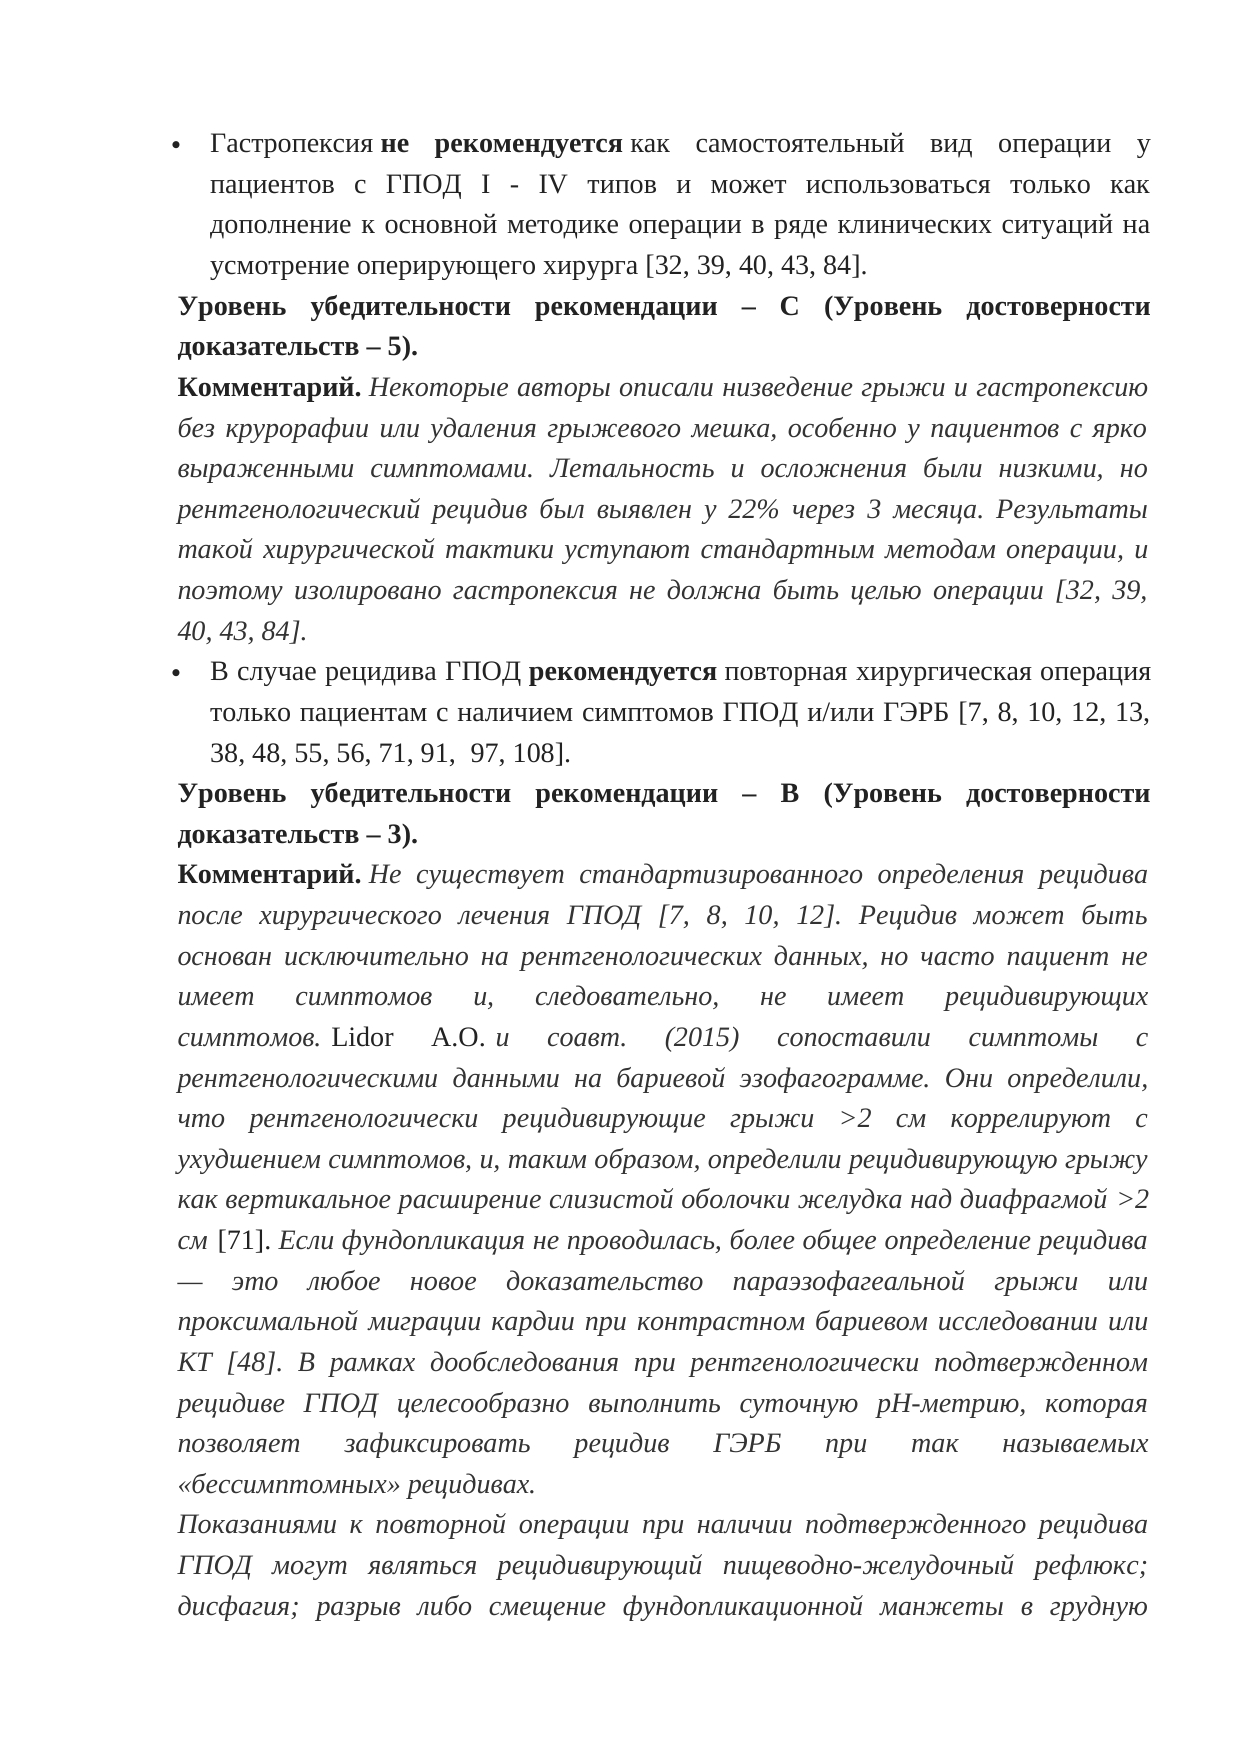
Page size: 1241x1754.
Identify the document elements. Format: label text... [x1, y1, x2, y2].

list Гастропексия не рекомендуется как самостоятельный вид операции у пациентов с ГПОД I - IV типов и может использоваться только как дополнение к основной методике операции в ряде клинических ситуаций на усмотрение оперирующего хирурга [32, 39, 40, 43, 84]. [172, 118, 1152, 281]
list В случае рецидива ГПОД рекомендуется повторная хирургическая операция только пациентам с наличием симптомов ГПОД и/или ГЭРБ [7, 8, 10, 12, 13, 38, 48, 55, 56, 71, 91, 97, 108]. [172, 646, 1152, 768]
text Комментарий. Некоторые авторы описали низведение грыжи и гастропексию без крурорафии или удаления грыжевого мешка, особенно у пациентов с ярко выраженными симптомами. Летальность и осложнения были низкими, но рентгенологический рецидив был выявлен у 22% через 3 месяца. Результаты такой хирургической тактики уступают стандартным методам операции, и поэтому изолировано гастропексия не должна быть целью операции [32, 39, 40, 43, 84]. [177, 362, 1152, 646]
text Комментарий. Не существует стандартизированного определения рецидива после хирургического лечения ГПОД [7, 8, 10, 12]. Рецидив может быть основан исключительно на рентгенологических данных, но часто пациент не имеет симптомов и, следовательно, не имеет рецидивирующих симптомов. Lidor A.O. и соавт. (2015) сопоставили симптомы с рентгенологическими данными на бариевой эзофагограмме. Они определили, что рентгенологически рецидивирующие грыжи >2 см коррелируют с ухудшением симптомов, и, таким образом, определили рецидивирующую грыжу как вертикальное расширение слизистой оболочки желудка над диафрагмой >2 см [71]. Если фундопликация не проводилась, более общее определение рецидива — это любое новое доказательство параэзофагеальной грыжи или проксимальной миграции кардии при контрастном бариевом исследовании или КТ [48]. В рамках дообследования при рентгенологически подтвержденном рецидиве ГПОД целесообразно выполнить суточную рН-метрию, которая позволяет зафиксировать рецидив ГЭРБ при так называемых «бессимптомных» рецидивах. [177, 849, 1152, 1499]
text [177, 1499, 1152, 1621]
text Уровень убедительности рекомендации – С (Уровень достоверности доказательств – 5). [177, 281, 1152, 362]
text Уровень убедительности рекомендации – В (Уровень достоверности доказательств – 3). [177, 768, 1152, 849]
